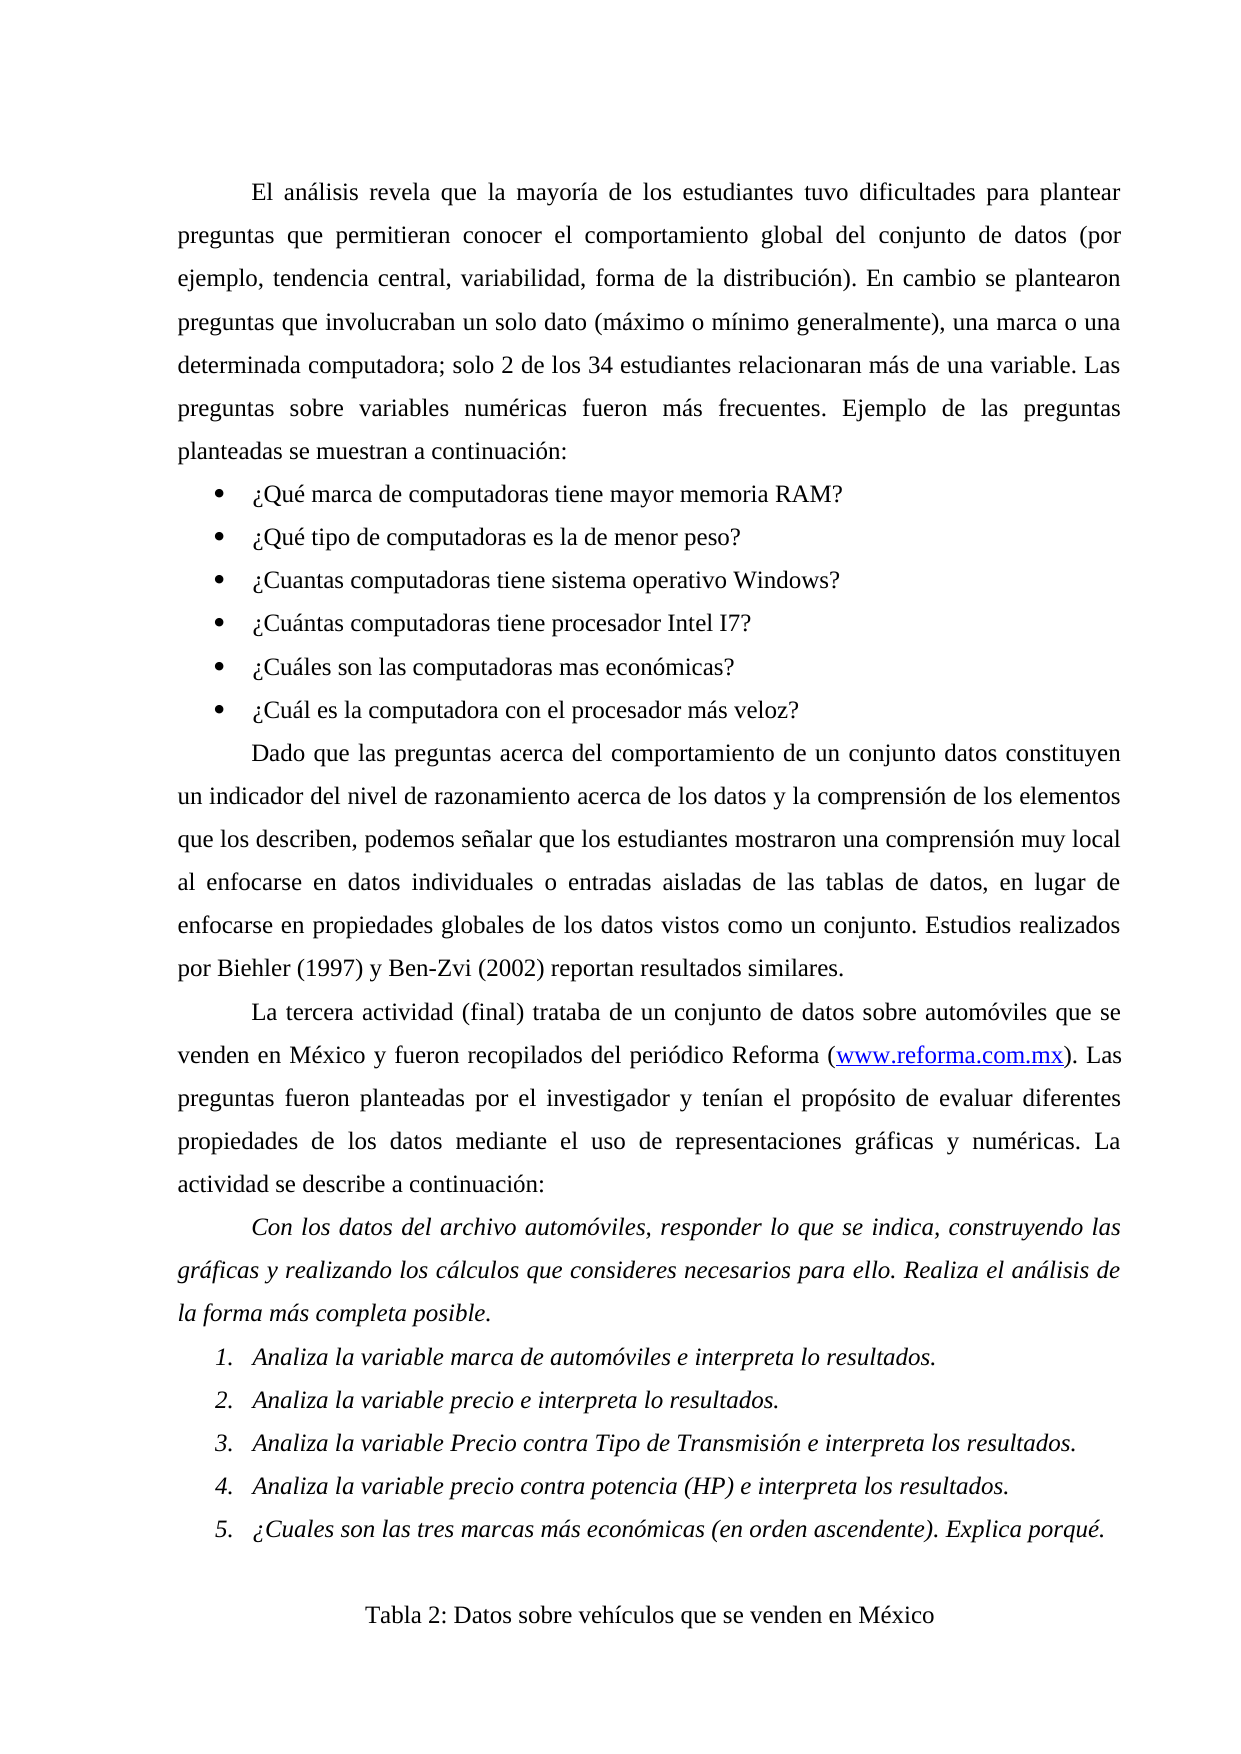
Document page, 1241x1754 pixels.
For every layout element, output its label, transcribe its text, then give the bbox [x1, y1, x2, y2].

text La tercera actividad (final) trataba de un conjunto de datos sobre automóviles que se venden en México y fueron recopilados del periódico Reforma (www.reforma.com.mx). Las preguntas fueron planteadas por el investigador y tenían el propósito de evaluar diferentes propiedades de los datos mediante el uso de representaciones gráficas y numéricas. La actividad se describe a continuación: [177, 997, 1122, 1198]
text Con los datos del archivo automóviles, responder lo que se indica, construyendo las gráficas y realizando los cálculos que consideres necesarios para ello. Realiza el análisis de la forma más completa posible. [177, 1212, 1122, 1327]
list ¿Cuales son las tres marcas más económicas (en orden ascendente). Explica porqué. [215, 1514, 1122, 1543]
list ¿Cuáles son las computadoras mas económicas? [215, 652, 1122, 680]
list ¿Cuantas computadoras tiene sistema operativo Windows? [215, 565, 1122, 594]
list Analiza la variable marca de automóviles e interpreta lo resultados. [215, 1342, 1122, 1370]
list Analiza la variable precio contra potencia (HP) e interpreta los resultados. [215, 1471, 1122, 1500]
text Dado que las preguntas acerca del comportamiento de un conjunto datos constituyen un indicador del nivel de razonamiento acerca de los datos y la comprensión de los elementos que los describen, podemos señalar que los estudiantes mostraron una comprensión muy local al enfocarse en datos individuales o entradas aisladas de las tablas de datos, en lugar de enfocarse en propiedades globales de los datos vistos como un conjunto. Estudios realizados por Biehler (1997) y Ben-Zvi (2002) reportan resultados similares. [177, 738, 1122, 982]
text Tabla 2: Datos sobre vehículos que se venden en México [177, 1600, 1122, 1629]
list ¿Cuántas computadoras tiene procesador Intel I7? [215, 608, 1122, 637]
list ¿Qué tipo de computadoras es la de menor peso? [215, 522, 1122, 551]
list ¿Cuál es la computadora con el procesador más veloz? [215, 695, 1122, 723]
list ¿Qué marca de computadoras tiene mayor memoria RAM? [215, 479, 1122, 508]
list Analiza la variable precio e interpreta lo resultados. [215, 1385, 1122, 1413]
text El análisis revela que la mayoría de los estudiantes tuvo dificultades para plantear preguntas que permitieran conocer el comportamiento global del conjunto de datos (por ejemplo, tendencia central, variabilidad, forma de la distribución). En cambio se plantearon preguntas que involucraban un solo dato (máximo o mínimo generalmente), una marca o una determinada computadora; solo 2 de los 34 estudiantes relacionaran más de una variable. Las preguntas sobre variables numéricas fueron más frecuentes. Ejemplo de las preguntas planteadas se muestran a continuación: [177, 177, 1122, 465]
list Analiza la variable Precio contra Tipo de Transmisión e interpreta los resultados. [215, 1428, 1122, 1457]
